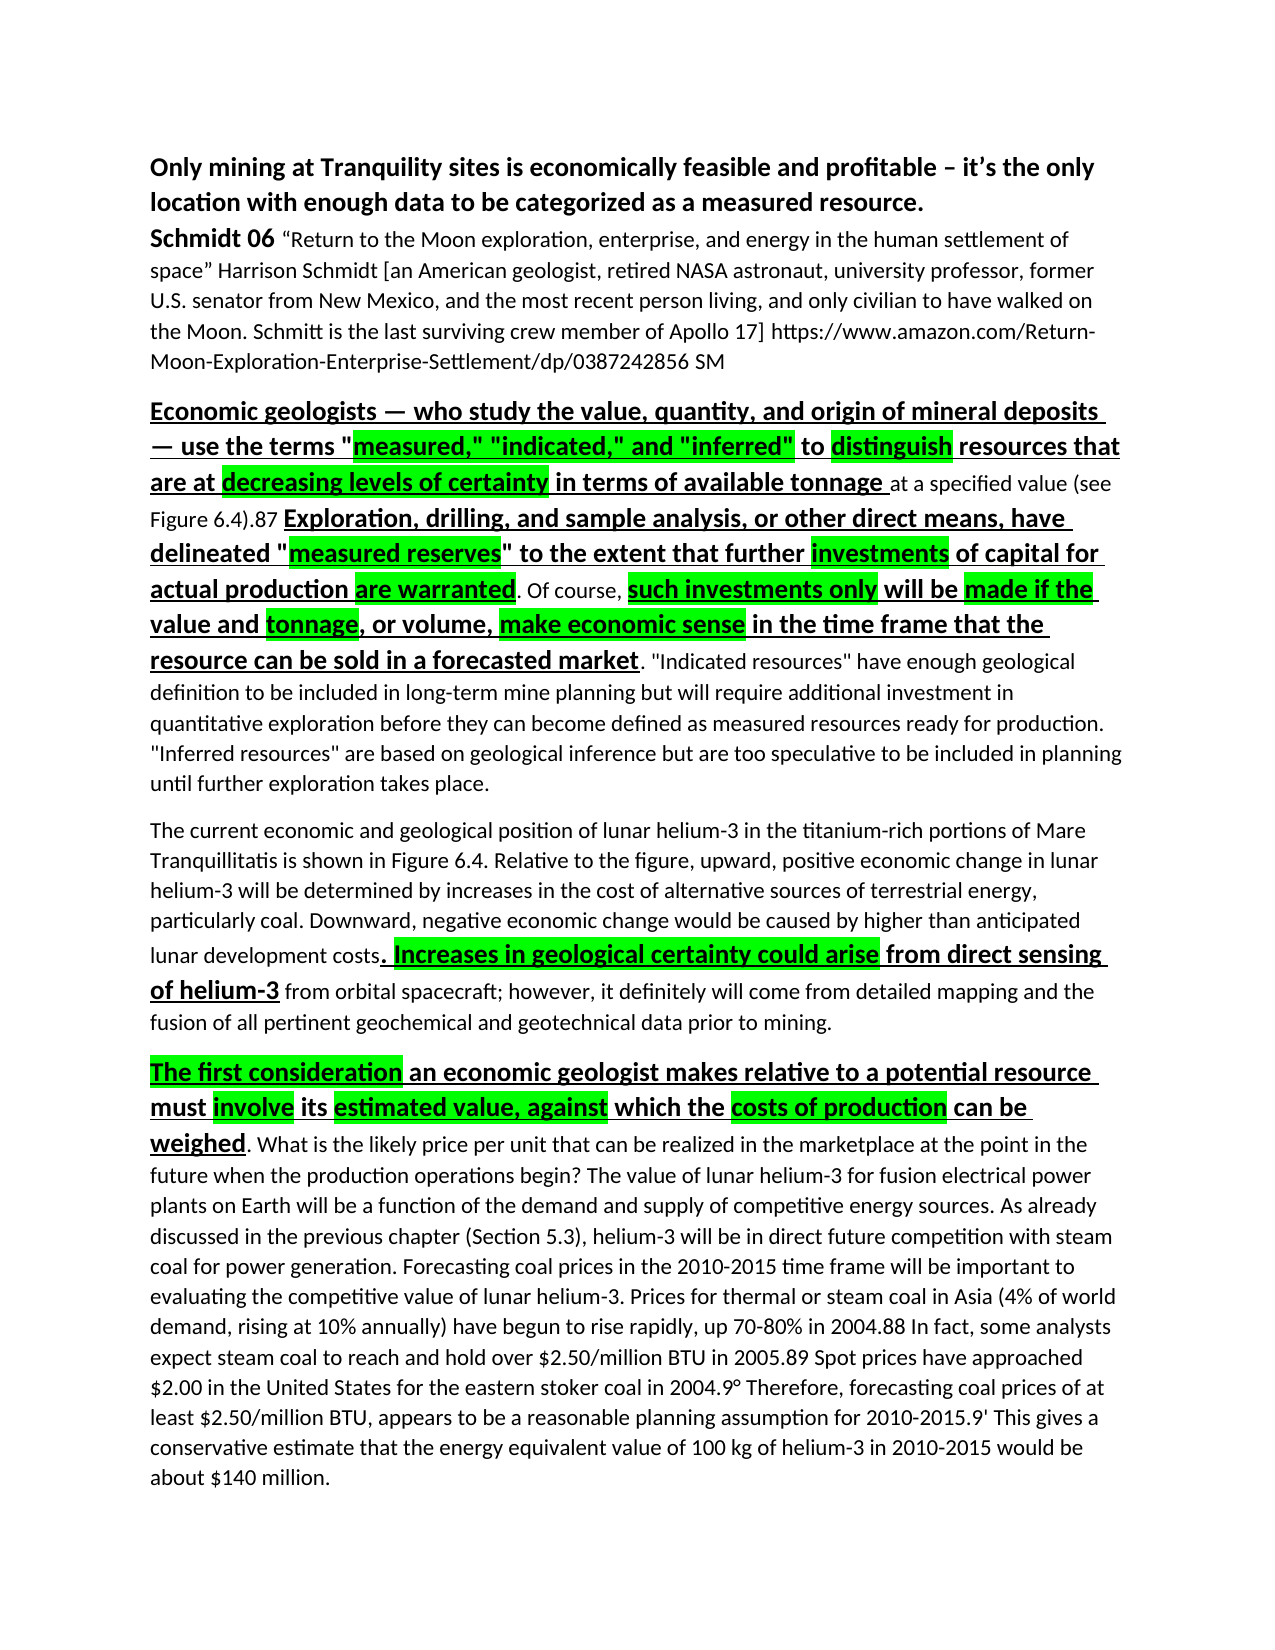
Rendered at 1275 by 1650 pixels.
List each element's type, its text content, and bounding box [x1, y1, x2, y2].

subtitle Only mining at Tranquility sites is economically feasible and profitable – it’s the only location with enough data to be categorized as a measured resource. [150, 150, 1125, 219]
text Schmidt 06 “Return to the Moon exploration, enterprise, and energy in the human settlement of space” Harrison Schmidt [an American geologist, retired NASA astronaut, university professor, former U.S. senator from New Mexico, and the most recent person living, and only civilian to have walked on the Moon. Schmitt is the last surviving crew member of Apollo 17] https://www.amazon.com/Return-Moon-Exploration-Enterprise-Settlement/dp/0387242856 SM [150, 221, 1125, 375]
text Economic geologists — who study the value, quantity, and origin of mineral deposits — use the terms "measured," "indicated," and "inferred" to distinguish resources that are at decreasing levels of certainty in terms of available tonnage at a specified value (see Figure 6.4).87 Exploration, drilling, and sample analysis, or other direct means, have delineated "measured reserves" to the extent that further investments of capital for actual production are warranted. Of course, such investments only will be made if the value and tonnage, or volume, make economic sense in the time frame that the resource can be sold in a forecasted market. "Indicated resources" have enough geological definition to be included in long-term mine planning but will require additional investment in quantitative exploration before they can become defined as measured resources ready for production. "Inferred resources" are based on geological inference but are too speculative to be included in planning until further exploration takes place. [150, 394, 1125, 797]
text The current economic and geological position of lunar helium-3 in the titanium-rich portions of Mare Tranquillitatis is shown in Figure 6.4. Relative to the figure, upward, positive economic change in lunar helium-3 will be determined by increases in the cost of alternative sources of terrestrial energy, particularly coal. Downward, negative economic change would be caused by higher than anticipated lunar development costs. Increases in geological certainty could arise from direct sensing of helium-3 from orbital spacecraft; however, it definitely will come from detailed mapping and the fusion of all pertinent geochemical and geotechnical data prior to mining. [150, 816, 1125, 1036]
text The first consideration an economic geologist makes relative to a potential resource must involve its estimated value, against which the costs of production can be weighed. What is the likely price per unit that can be realized in the marketplace at the point in the future when the production operations begin? The value of lunar helium-3 for fusion electrical power plants on Earth will be a function of the demand and supply of competitive energy sources. As already discussed in the previous chapter (Section 5.3), helium-3 will be in direct future competition with steam coal for power generation. Forecasting coal prices in the 2010-2015 time frame will be important to evaluating the competitive value of lunar helium-3. Prices for thermal or steam coal in Asia (4% of world demand, rising at 10% annually) have begun to rise rapidly, up 70-80% in 2004.88 In fact, some analysts expect steam coal to reach and hold over $2.50/million BTU in 2005.89 Spot prices have approached $2.00 in the United States for the eastern stoker coal in 2004.9° Therefore, forecasting coal prices of at least $2.50/million BTU, appears to be a reasonable planning assumption for 2010-2015.9' This gives a conservative estimate that the energy equivalent value of 100 kg of helium-3 in 2010-2015 would be about $140 million. [150, 1055, 1125, 1492]
